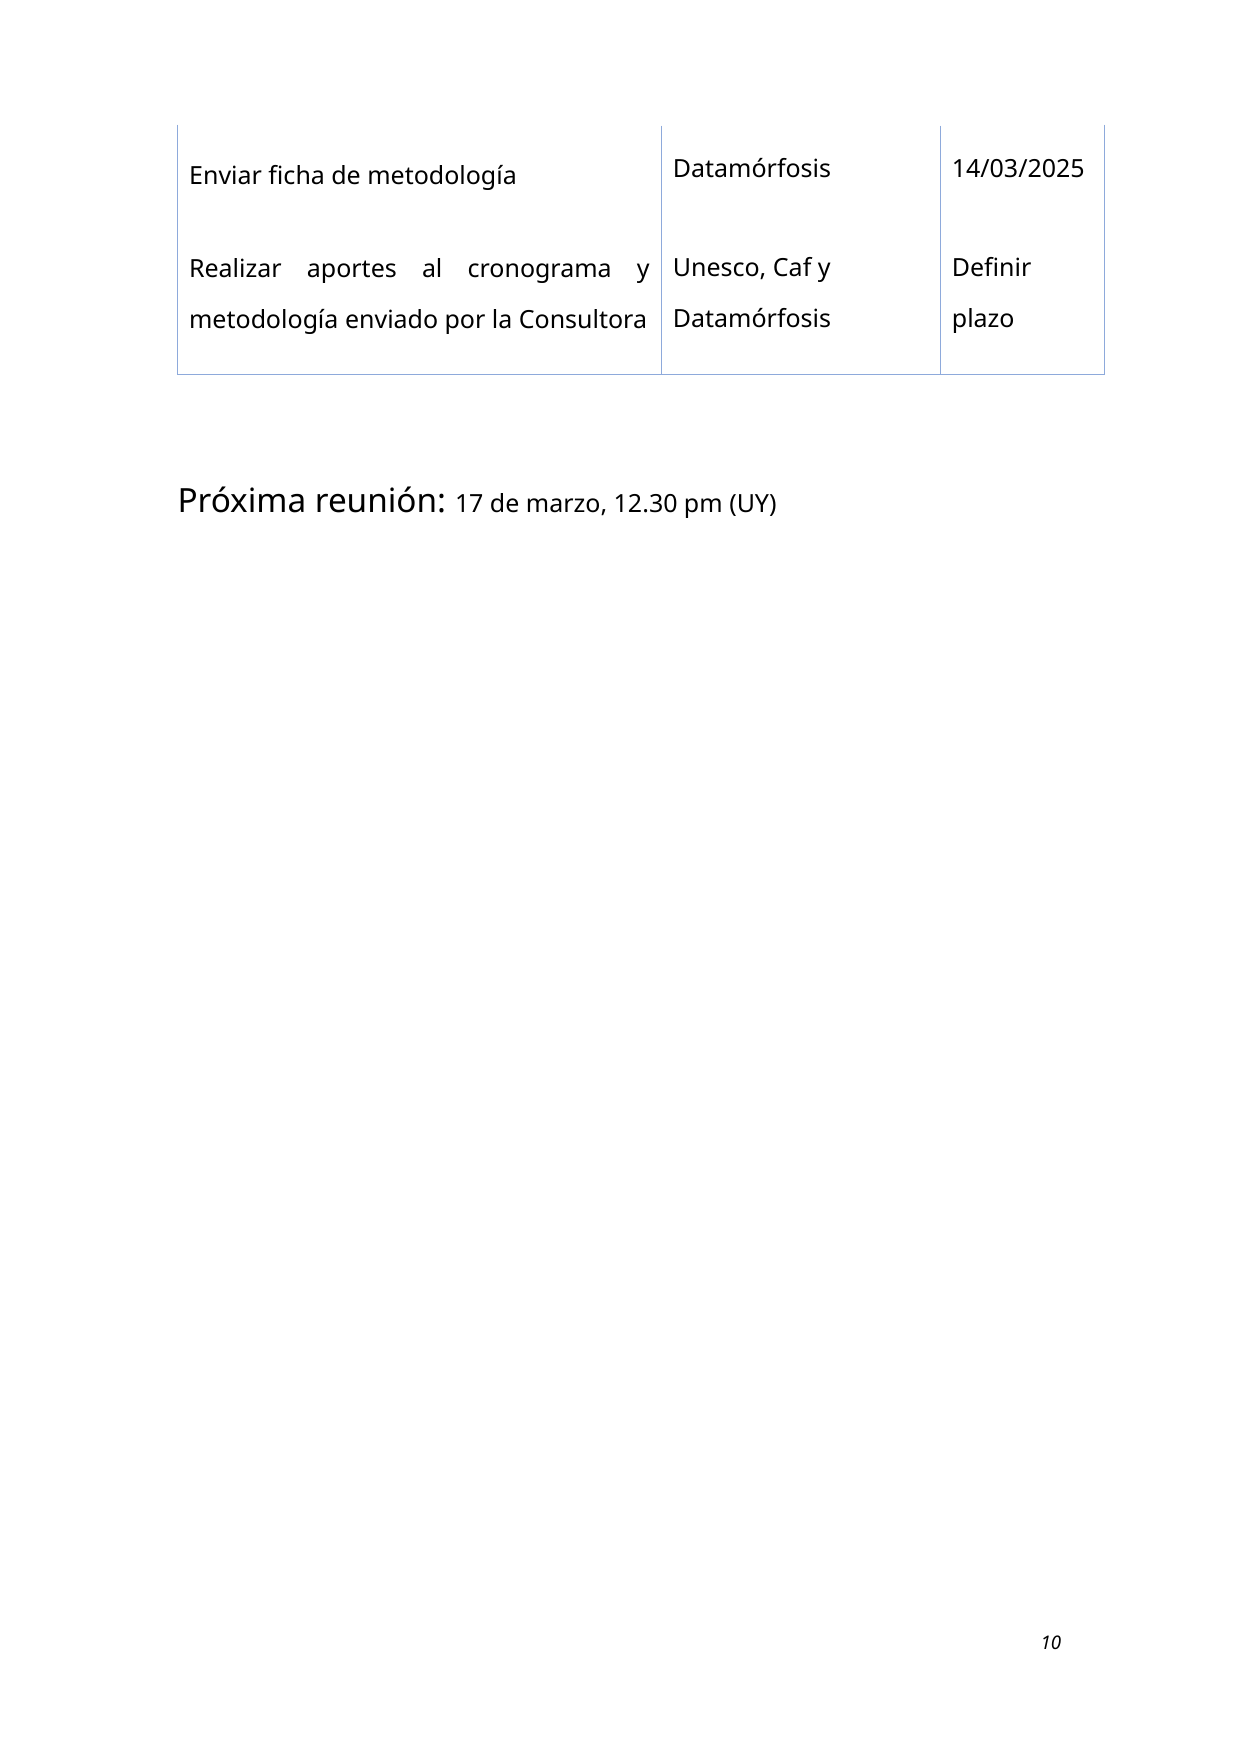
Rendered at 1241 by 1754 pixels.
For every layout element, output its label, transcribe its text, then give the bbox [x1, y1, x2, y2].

table_cell Enviar ficha de metodología [178, 126, 661, 224]
table_cell 14/03/2025 [941, 126, 1104, 224]
table_cell Definir plazo [941, 225, 1104, 374]
table_cell Realizar aportes al cronograma y metodología enviado por la Consultora [178, 225, 661, 374]
text Próxima reunión: 17 de marzo, 12.30 pm (UY) [177, 476, 1063, 522]
table_cell Datamórfosis [662, 126, 940, 224]
table_cell Unesco, Caf y Datamórfosis [662, 225, 940, 374]
